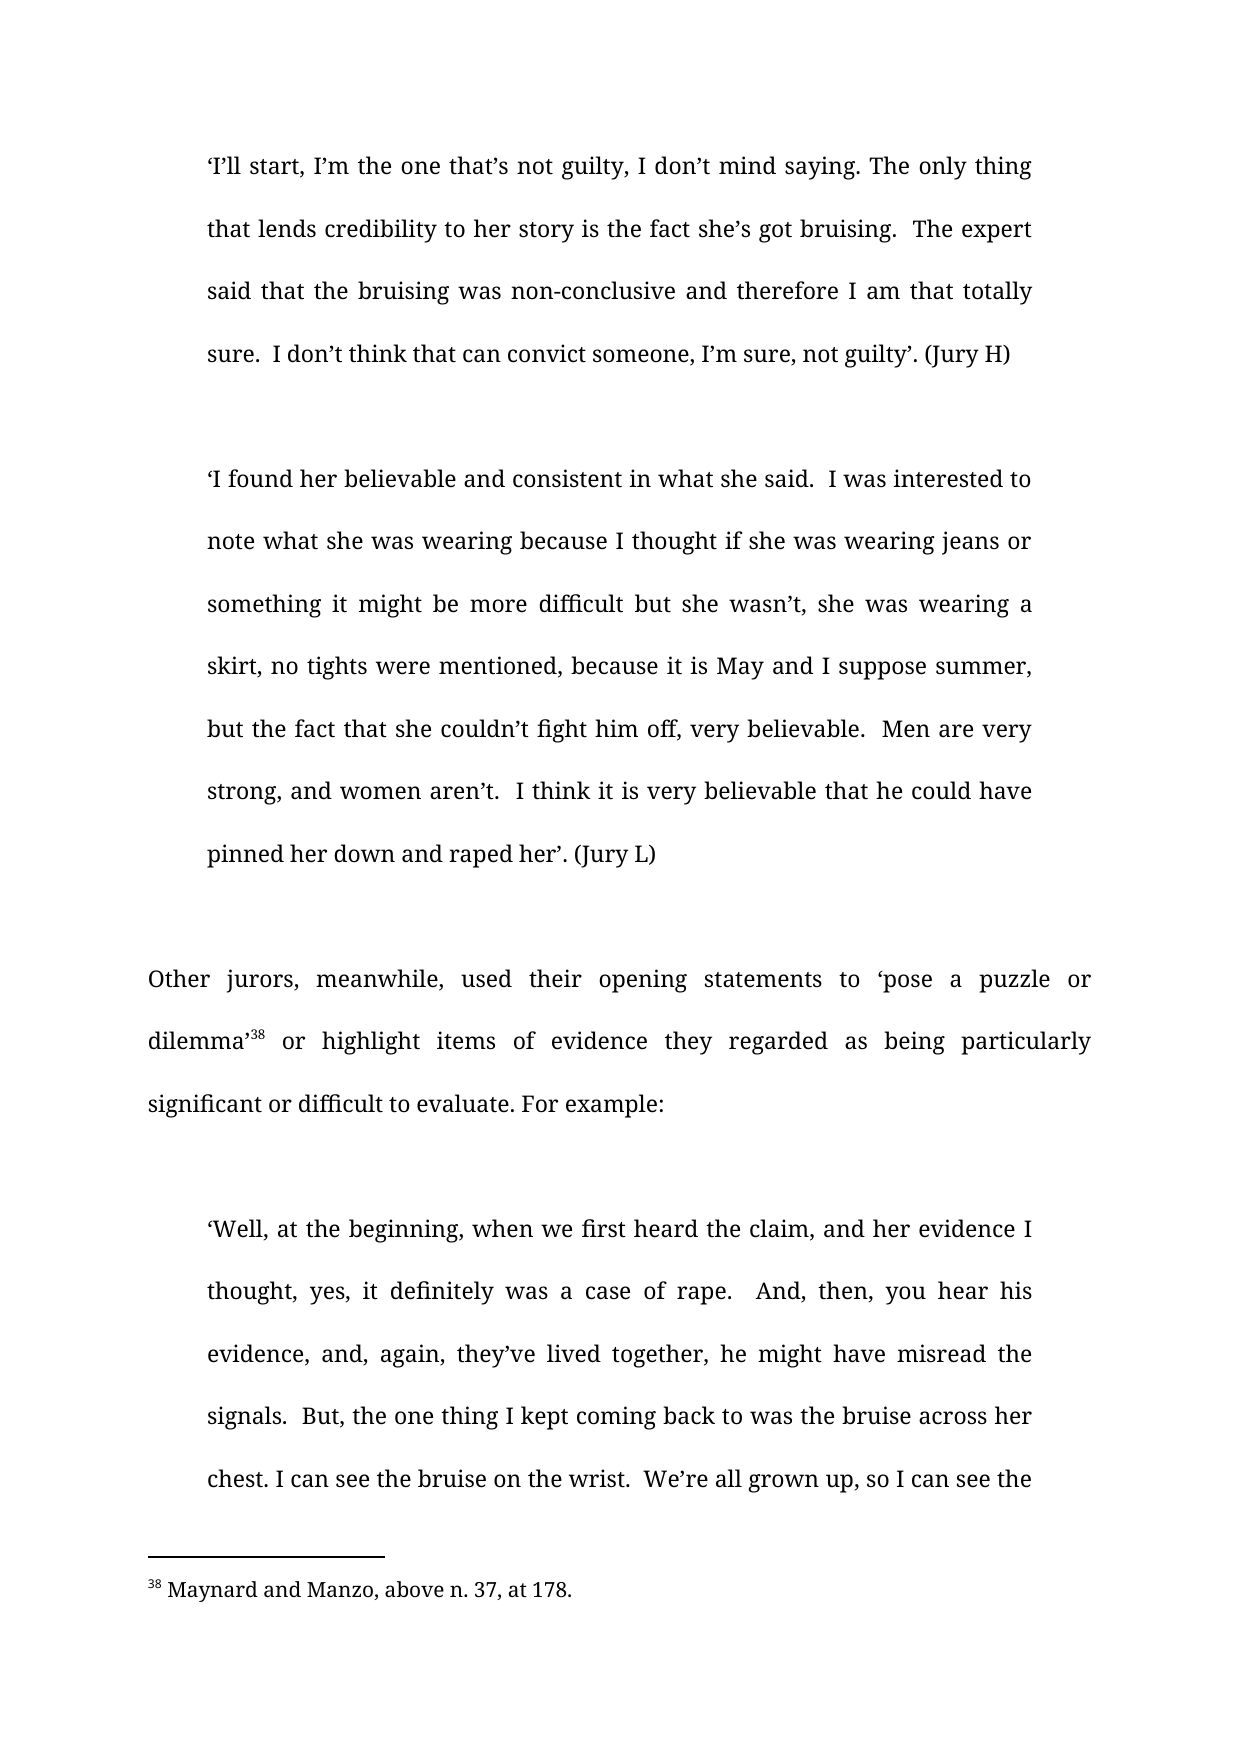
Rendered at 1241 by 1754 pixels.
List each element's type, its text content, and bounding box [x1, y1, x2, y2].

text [207, 1212, 1033, 1494]
text Other jurors, meanwhile, used their opening statements to ‘pose a puzzle or dilemma’ or highlight items of evidence they regarded as being particularly significant or difficult to evaluate. For example: [148, 962, 1092, 1119]
text ‘I’ll start, I’m the one that’s not guilty, I don’t mind saying. The only thing that lends credibility to her story is the fact she’s got bruising. The expert said that the bruising was non-conclusive and therefore I am that totally sure. I don’t think that can convict someone, I’m sure, not guilty’. (Jury H) [207, 150, 1033, 369]
text ‘I found her believable and consistent in what she said. I was interested to note what she was wearing because I thought if she was wearing jeans or something it might be more difficult but she wasn’t, she was wearing a skirt, no tights were mentioned, because it is May and I suppose summer, but the fact that she couldn’t fight him off, very believable. Men are very strong, and women aren’t. I think it is very believable that he could have pinned her down and raped her’. (Jury L) [207, 462, 1033, 869]
